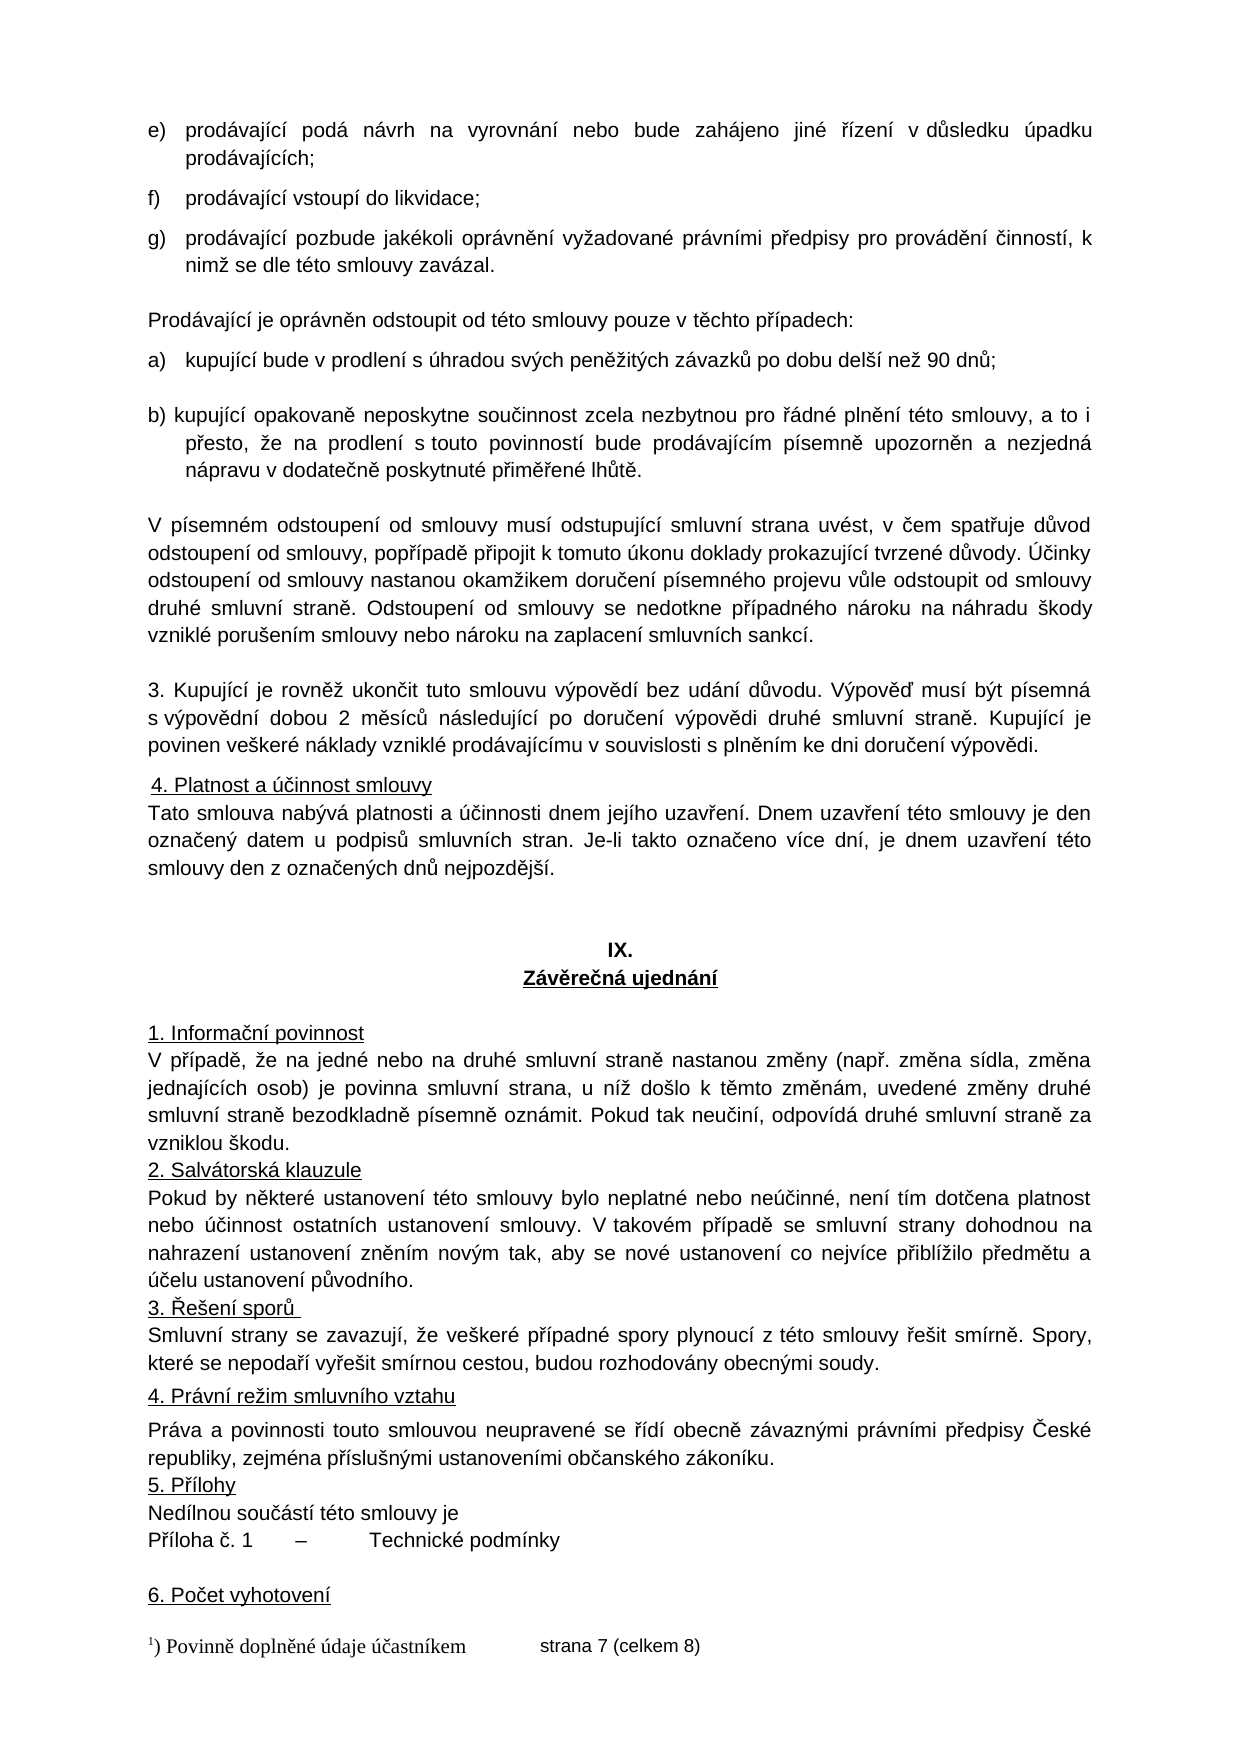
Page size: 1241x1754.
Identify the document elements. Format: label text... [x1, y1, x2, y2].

text Smluvní strany se zavazují, že veškeré případné spory plynoucí z této smlouvy řešit smírně. Spory, které se nepodaří vyřešit smírnou cestou, budou rozhodovány obecnými soudy. [148, 1323, 1092, 1374]
text 3. Řešení sporů [148, 1296, 1092, 1319]
text 3. Kupující je rovněž ukončit tuto smlouvu výpovědí bez udání důvodu. Výpověď musí být písemná s výpovědní dobou 2 měsíců následující po doručení výpovědi druhé smluvní straně. Kupující je povinen veškeré náklady vzniklé prodávajícímu v souvislosti s plněním ke dni doručení výpovědi. [148, 678, 1092, 757]
text Pokud by některé ustanovení této smlouvy bylo neplatné nebo neúčinné, není tím dotčena platnost nebo účinnost ostatních ustanovení smlouvy. V takovém případě se smluvní strany dohodnou na nahrazení ustanovení zněním novým tak, aby se nové ustanovení co nejvíce přiblížilo předmětu a účelu ustanovení původního. [148, 1186, 1092, 1292]
text 1. Informační povinnost [148, 1021, 1092, 1044]
text 6. Počet vyhotovení [148, 1583, 1092, 1607]
text V případě, že na jedné nebo na druhé smluvní straně nastanou změny (např. změna sídla, změna jednajících osob) je povinna smluvní strana, u níž došlo k těmto změnám, uvedené změny druhé smluvní straně bezodkladně písemně oznámit. Pokud tak neučiní, odpovídá druhé smluvní straně za vzniklou škodu. [148, 1048, 1092, 1154]
text 5. Přílohy [148, 1473, 1092, 1497]
list prodávající pozbude jakékoli oprávnění vyžadované právními předpisy pro provádění činností, k nimž se dle této smlouvy zavázal. [148, 226, 1092, 277]
text Nedílnou součástí této smlouvy je [148, 1501, 1092, 1524]
text V písemném odstoupení od smlouvy musí odstupující smluvní strana uvést, v čem spatřuje důvod odstoupení od smlouvy, popřípadě připojit k tomuto úkonu doklady prokazující tvrzené důvody. Účinky odstoupení od smlouvy nastanou okamžikem doručení písemného projevu vůle odstoupit od smlouvy druhé smluvní straně. Odstoupení od smlouvy se nedotkne případného nároku na náhradu škody vzniklé porušením smlouvy nebo nároku na zaplacení smluvních sankcí. [148, 513, 1092, 647]
text 4. Právní režim smluvního vztahu [148, 1384, 1092, 1408]
list kupující bude v prodlení s úhradou svých peněžitých závazků po dobu delší než 90 dnů; [148, 348, 1092, 372]
text 4. Platnost a účinnost smlouvy [151, 773, 1092, 797]
list prodávající vstoupí do likvidace; [148, 186, 1092, 209]
text 2. Salvátorská klauzule [148, 1158, 1092, 1182]
text Závěrečná ujednání [148, 966, 1092, 989]
text IX. [148, 938, 1092, 962]
text Prodávající je oprávněn odstoupit od této smlouvy pouze v těchto případech: [148, 308, 1092, 332]
text Tato smlouva nabývá platnosti a účinnosti dnem jejího uzavření. Dnem uzavření této smlouvy je den označený datem u podpisů smluvních stran. Je-li takto označeno více dní, je dnem uzavření této smlouvy den z označených dnů nejpozdější. [148, 801, 1092, 879]
list prodávající podá návrh na vyrovnání nebo bude zahájeno jiné řízení v důsledku úpadku prodávajících; [148, 118, 1092, 169]
text Příloha č. 1 – Technické podmínky [148, 1528, 1092, 1552]
text Práva a povinnosti touto smlouvou neupravené se řídí obecně závaznými právními předpisy České republiky, zejména příslušnými ustanoveními občanského zákoníku. [148, 1418, 1092, 1469]
list b) kupující opakovaně neposkytne součinnost zcela nezbytnou pro řádné plnění této smlouvy, a to i přesto, že na prodlení s touto povinností bude prodávajícím písemně upozorněn a nezjedná nápravu v dodatečně poskytnuté přiměřené lhůtě. [148, 403, 1092, 482]
